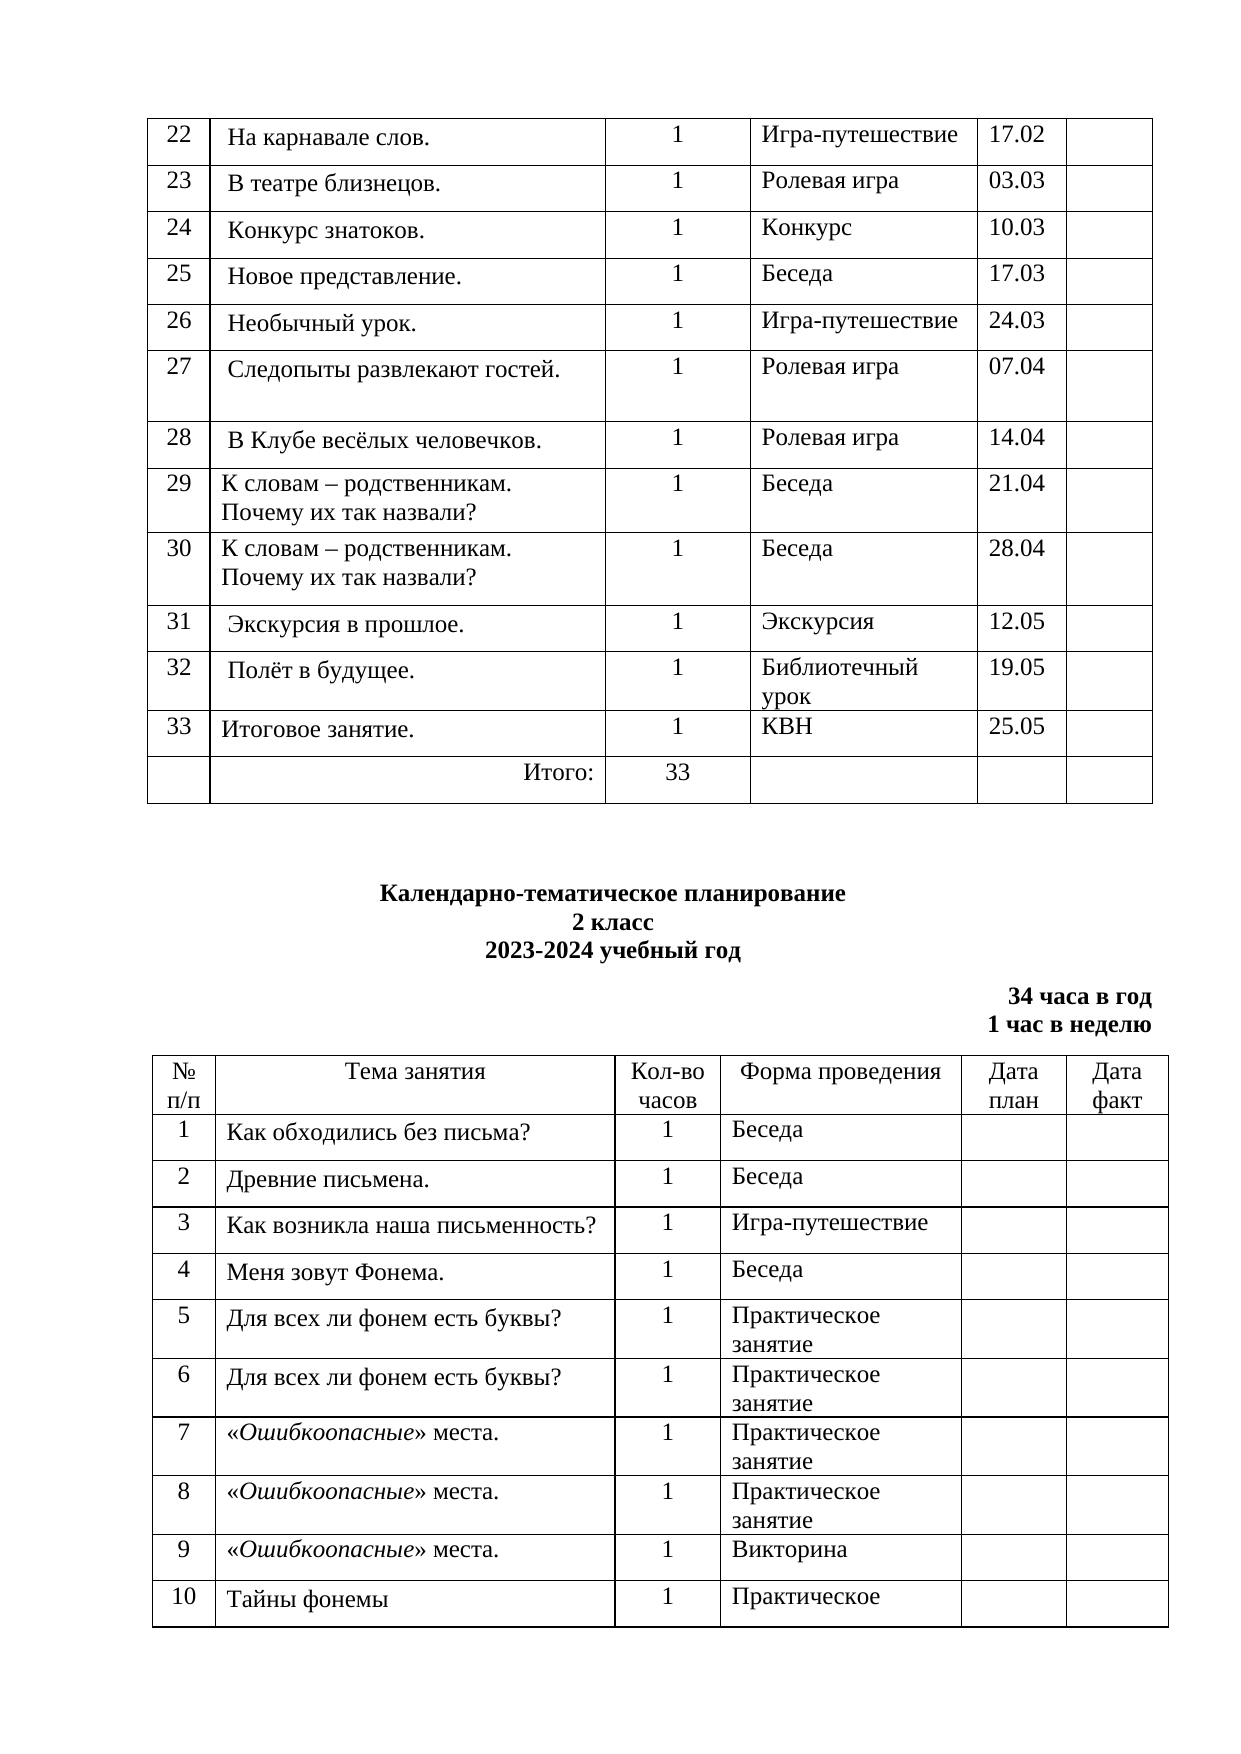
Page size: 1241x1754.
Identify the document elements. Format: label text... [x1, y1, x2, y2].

table_cell Экскурсия в прошлое. [211, 606, 605, 651]
table_cell 1 [616, 1476, 720, 1533]
table_cell [1067, 305, 1152, 350]
table_cell 17.03 [978, 259, 1066, 304]
table_cell [1067, 1300, 1168, 1358]
table_header Дата факт [1067, 1056, 1168, 1113]
table_cell [1067, 1418, 1168, 1475]
table_cell Для всех ли фонем есть буквы? [216, 1359, 614, 1416]
table_cell [1067, 711, 1152, 756]
table_cell 32 [148, 652, 209, 710]
text 1 час в неделю [74, 1009, 1152, 1038]
table_cell Практическое занятие [721, 1476, 961, 1533]
table_cell [962, 1581, 1066, 1626]
table_cell Игра-путешествие [751, 119, 977, 164]
table_cell Полёт в будущее. [211, 652, 605, 710]
table_cell 1 [606, 166, 750, 211]
table_cell 1 [616, 1208, 720, 1253]
table_cell Беседа [721, 1161, 961, 1206]
table_cell Викторина [721, 1535, 961, 1580]
table_cell Как возникла наша письменность? [216, 1208, 614, 1253]
table_cell Следопыты развлекают гостей. [211, 351, 605, 421]
table_header № п/п [153, 1056, 215, 1113]
table_cell [962, 1254, 1066, 1299]
table_cell 19.05 [978, 652, 1066, 710]
table_cell Ролевая игра [751, 166, 977, 211]
table_cell 6 [153, 1359, 215, 1416]
table_cell 1 [606, 652, 750, 710]
table_cell 1 [616, 1300, 720, 1358]
table_cell [962, 1161, 1066, 1206]
table_cell 1 [606, 212, 750, 257]
table_cell [962, 1300, 1066, 1358]
table_cell Практическое занятие [721, 1300, 961, 1358]
table_cell Ролевая игра [751, 351, 977, 421]
table_cell 1 [616, 1418, 720, 1475]
table_cell [1067, 1115, 1168, 1160]
table_cell 27 [148, 351, 209, 421]
table_cell 9 [153, 1535, 215, 1580]
table_cell [1067, 259, 1152, 304]
table_cell [1067, 351, 1152, 421]
table_cell 1 [616, 1581, 720, 1626]
table_cell [751, 757, 977, 803]
text 2023-2024 учебный год [74, 935, 1152, 964]
table_cell Практическое занятие [721, 1359, 961, 1416]
text 34 часа в год [74, 981, 1152, 1009]
table_cell 12.05 [978, 606, 1066, 651]
table_cell К словам – родственникам. Почему их так назвали? [211, 533, 605, 605]
table_cell 1 [616, 1161, 720, 1206]
table_cell [1067, 1161, 1168, 1206]
table_cell [148, 757, 209, 803]
table_cell 24.03 [978, 305, 1066, 350]
table_cell 1 [616, 1359, 720, 1416]
table_cell [962, 1359, 1066, 1416]
table_cell 03.03 [978, 166, 1066, 211]
table_cell [1067, 1254, 1168, 1299]
table_cell 4 [153, 1254, 215, 1299]
table_cell 28 [148, 422, 209, 467]
table_cell Игра-путешествие [751, 305, 977, 350]
table_cell В театре близнецов. [211, 166, 605, 211]
table_cell 30 [148, 533, 209, 605]
table_cell 1 [606, 469, 750, 532]
table_cell Меня зовут Фонема. [216, 1254, 614, 1299]
table_cell 25 [148, 259, 209, 304]
table_cell Беседа [721, 1254, 961, 1299]
table_cell Конкурс знатоков. [211, 212, 605, 257]
table_cell Как обходились без письма? [216, 1115, 614, 1160]
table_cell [721, 1581, 961, 1626]
table_cell [1067, 212, 1152, 257]
table_cell «Ошибкоопасные» места. [216, 1418, 614, 1475]
table_cell 21.04 [978, 469, 1066, 532]
table_cell [1067, 1476, 1168, 1533]
table_cell [1067, 606, 1152, 651]
text Календарно-тематическое планирование [74, 878, 1152, 907]
table_cell 25.05 [978, 711, 1066, 756]
table_cell 8 [153, 1476, 215, 1533]
table_header Дата план [962, 1056, 1066, 1113]
table_cell Беседа [751, 469, 977, 532]
table_cell 33 [148, 711, 209, 756]
table_cell КВН [751, 711, 977, 756]
table_cell 10 [153, 1581, 215, 1626]
table_cell 1 [616, 1535, 720, 1580]
table_cell 1 [606, 606, 750, 651]
table_cell 33 [606, 757, 750, 803]
table_cell К словам – родственникам. Почему их так назвали? [211, 469, 605, 532]
table_cell [1067, 422, 1152, 467]
table_cell 14.04 [978, 422, 1066, 467]
table_cell 29 [148, 469, 209, 532]
table_cell Практическое занятие [721, 1418, 961, 1475]
table_cell Тайны фонемы [216, 1581, 614, 1626]
table_cell [962, 1418, 1066, 1475]
table_cell [1067, 469, 1152, 532]
table_cell Итого: [211, 757, 605, 803]
table_cell 28.04 [978, 533, 1066, 605]
table_cell Беседа [721, 1115, 961, 1160]
table_cell [1067, 119, 1152, 164]
text 2 класс [74, 907, 1152, 935]
table_cell «Ошибкоопасные» места. [216, 1535, 614, 1580]
table_cell 1 [606, 711, 750, 756]
table_cell 1 [606, 119, 750, 164]
table_cell 1 [606, 305, 750, 350]
table_cell 07.04 [978, 351, 1066, 421]
table_cell 23 [148, 166, 209, 211]
table_cell 1 [616, 1254, 720, 1299]
table_cell [978, 757, 1066, 803]
table_cell Беседа [751, 259, 977, 304]
table_cell Беседа [751, 533, 977, 605]
table_cell [962, 1115, 1066, 1160]
table_header Форма проведения [721, 1056, 961, 1113]
table_cell [1067, 757, 1152, 803]
table_cell [962, 1535, 1066, 1580]
table_cell [962, 1208, 1066, 1253]
table_cell 1 [153, 1115, 215, 1160]
table_cell 17.02 [978, 119, 1066, 164]
table_cell На карнавале слов. [211, 119, 605, 164]
table_cell 1 [616, 1115, 720, 1160]
table_cell 2 [153, 1161, 215, 1206]
table_cell [1067, 533, 1152, 605]
table_cell 26 [148, 305, 209, 350]
table_cell «Ошибкоопасные» места. [216, 1476, 614, 1533]
table_cell [962, 1476, 1066, 1533]
table_cell Необычный урок. [211, 305, 605, 350]
table_cell [1067, 1581, 1168, 1626]
table_cell 3 [153, 1208, 215, 1253]
table_cell 1 [606, 422, 750, 467]
table_cell Для всех ли фонем есть буквы? [216, 1300, 614, 1358]
table_cell Библиотечный урок [751, 652, 977, 710]
table_header Кол-во часов [616, 1056, 720, 1113]
table_cell [1067, 652, 1152, 710]
table_cell 5 [153, 1300, 215, 1358]
table_cell 1 [606, 259, 750, 304]
table_header Тема занятия [216, 1056, 614, 1113]
table_cell 7 [153, 1418, 215, 1475]
table_cell Игра-путешествие [721, 1208, 961, 1253]
table_cell 22 [148, 119, 209, 164]
table_cell Конкурс [751, 212, 977, 257]
table_cell [1067, 166, 1152, 211]
table_cell Ролевая игра [751, 422, 977, 467]
table_cell Древние письмена. [216, 1161, 614, 1206]
table_cell 24 [148, 212, 209, 257]
table_cell Новое представление. [211, 259, 605, 304]
table_cell [1067, 1208, 1168, 1253]
table_cell 1 [606, 351, 750, 421]
table_cell [1067, 1535, 1168, 1580]
table_cell В Клубе весёлых человечков. [211, 422, 605, 467]
table_cell [1067, 1359, 1168, 1416]
table_cell 10.03 [978, 212, 1066, 257]
table_cell Итоговое занятие. [211, 711, 605, 756]
table_cell 31 [148, 606, 209, 651]
table_cell Экскурсия [751, 606, 977, 651]
table_cell 1 [606, 533, 750, 605]
